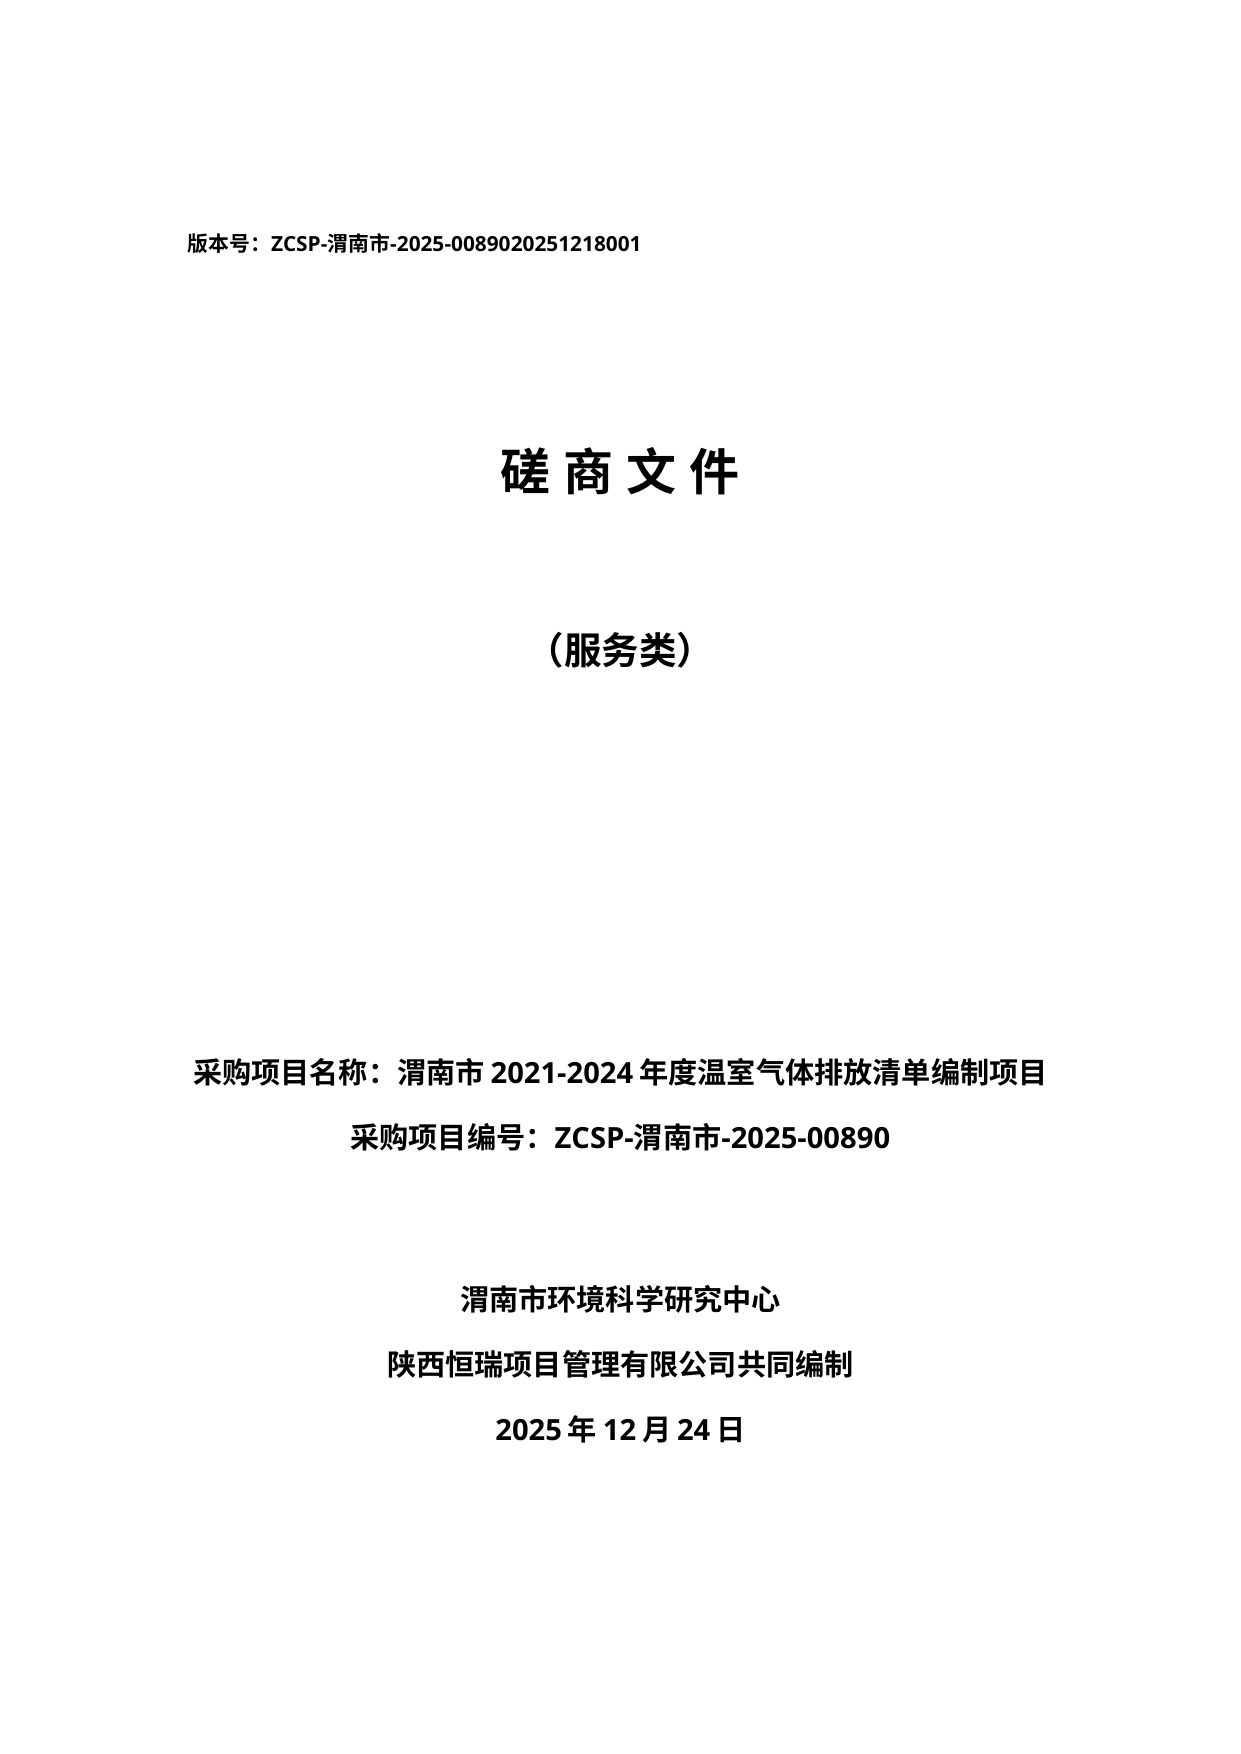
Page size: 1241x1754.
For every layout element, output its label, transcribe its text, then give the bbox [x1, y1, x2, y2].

text （服务类） [187, 617, 1053, 1039]
text 2025年12月24日 [187, 1397, 1053, 1462]
text 采购项目名称：渭南市2021-2024年度温室气体排放清单编制项目 [187, 1039, 1053, 1104]
text 陕西恒瑞项目管理有限公司共同编制 [187, 1332, 1053, 1397]
text 磋 商 文 件 [187, 422, 1053, 617]
text 版本号：ZCSP-渭南市-2025-0089020251218001 [187, 227, 1053, 422]
text 渭南市环境科学研究中心 [187, 1267, 1053, 1332]
text 采购项目编号：ZCSP-渭南市-2025-00890 [187, 1104, 1053, 1267]
